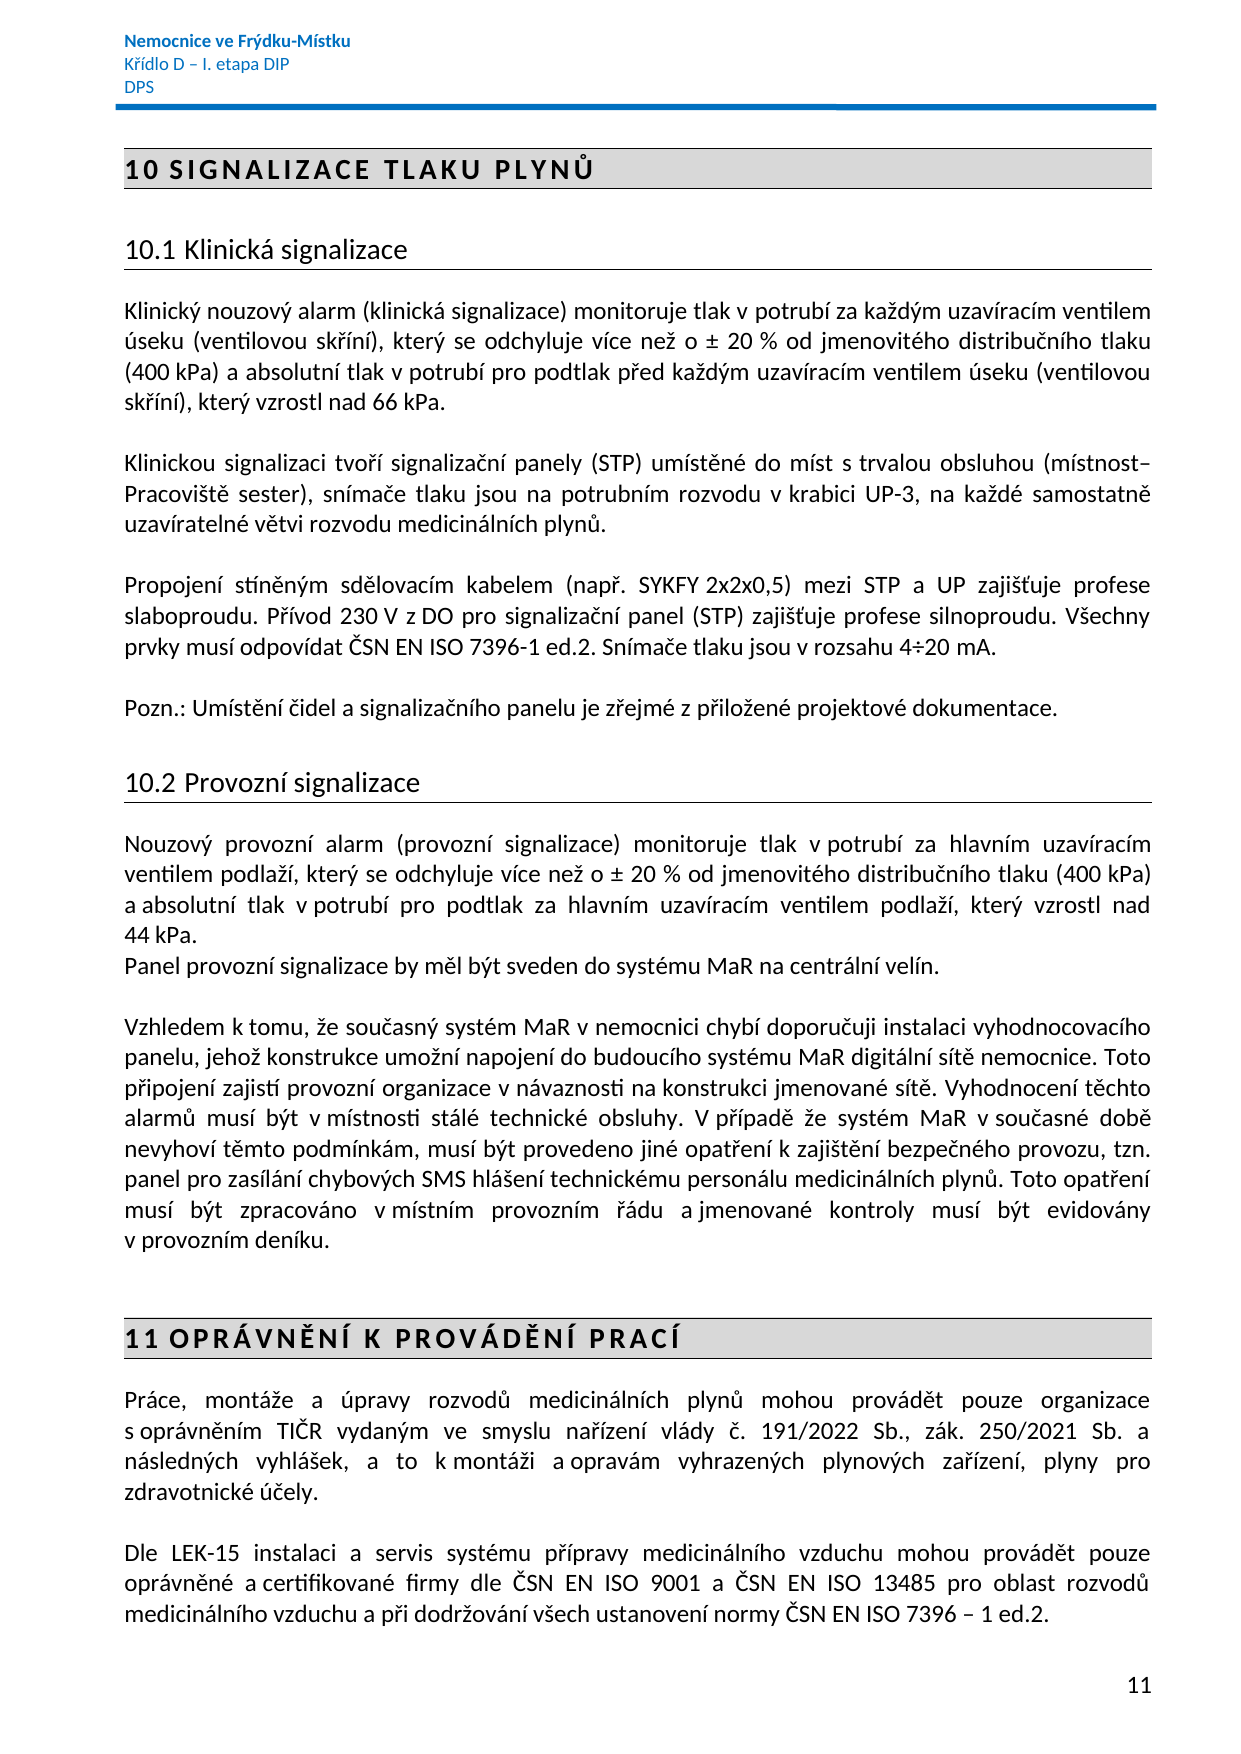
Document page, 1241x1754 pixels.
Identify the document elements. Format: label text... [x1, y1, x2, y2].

text Propojení stíněným sdělovacím kabelem (např. SYKFY 2x2x0,5) mezi STP a UP zajišťuje profese slaboproudu. Přívod 230 V z DO pro signalizační panel (STP) zajišťuje profese silnoproudu. Všechny prvky musí odpovídat ČSN EN ISO 7396-1 ed.2. Snímače tlaku jsou v rozsahu 4÷20 mA. [124, 570, 1152, 661]
subtitle Oprávnění k provádění prací [124, 1319, 1152, 1358]
text Vzhledem k tomu, že současný systém MaR v nemocnici chybí doporučuji instalaci vyhodnocovacího panelu, jehož konstrukce umožní napojení do budoucího systému MaR digitální sítě nemocnice. Toto připojení zajistí provozní organizace v návaznosti na konstrukci jmenované sítě. Vyhodnocení těchto alarmů musí být v místnosti stálé technické obsluhy. V případě že systém MaR v současné době nevyhoví těmto podmínkám, musí být provedeno jiné opatření k zajištění bezpečného provozu, tzn. panel pro zasílání chybových SMS hlášení technickému personálu medicinálních plynů. Toto opatření musí být zpracováno v místním provozním řádu a jmenované kontroly musí být evidovány v provozním deníku. [124, 1011, 1152, 1255]
text Nouzový provozní alarm (provozní signalizace) monitoruje tlak v potrubí za hlavním uzavíracím ventilem podlaží, který se odchyluje více než o ± 20 % od jmenovitého distribučního tlaku (400 kPa) a absolutní tlak v potrubí pro podtlak za hlavním uzavíracím ventilem podlaží, který vzrostl nad 44 kPa. [124, 828, 1152, 950]
text Klinickou signalizaci tvoří signalizační panely (STP) umístěné do míst s trvalou obsluhou (místnost–Pracoviště sester), snímače tlaku jsou na potrubním rozvodu v krabici UP-3, na každé samostatně uzavíratelné větvi rozvodu medicinálních plynů. [124, 448, 1152, 539]
text Panel provozní signalizace by měl být sveden do systému MaR na centrální velín. [124, 950, 1152, 980]
text Dle LEK-15 instalaci a servis systému přípravy medicinálního vzduchu mohou provádět pouze oprávněné a certifikované firmy dle ČSN EN ISO 9001 a ČSN EN ISO 13485 pro oblast rozvodů medicinálního vzduchu a při dodržování všech ustanovení normy ČSN EN ISO 7396 – 1 ed.2. [124, 1537, 1152, 1628]
subtitle Signalizace tlaku plynů [124, 149, 1152, 188]
subtitle Klinická signalizace [124, 231, 1152, 269]
subtitle Provozní signalizace [124, 764, 1152, 802]
text Práce, montáže a úpravy rozvodů medicinálních plynů mohou provádět pouze organizace s oprávněním TIČR vydaným ve smyslu nařízení vlády č. 191/2022 Sb., zák. 250/2021 Sb. a následných vyhlášek, a to k montáži a opravám vyhrazených plynových zařízení, plyny pro zdravotnické účely. [124, 1384, 1152, 1506]
text Pozn.: Umístění čidel a signalizačního panelu je zřejmé z přiložené projektové dokumentace. [124, 692, 1152, 722]
text Klinický nouzový alarm (klinická signalizace) monitoruje tlak v potrubí za každým uzavíracím ventilem úseku (ventilovou skříní), který se odchyluje více než o ± 20 % od jmenovitého distribučního tlaku (400 kPa) a absolutní tlak v potrubí pro podtlak před každým uzavíracím ventilem úseku (ventilovou skříní), který vzrostl nad 66 kPa. [124, 295, 1152, 417]
